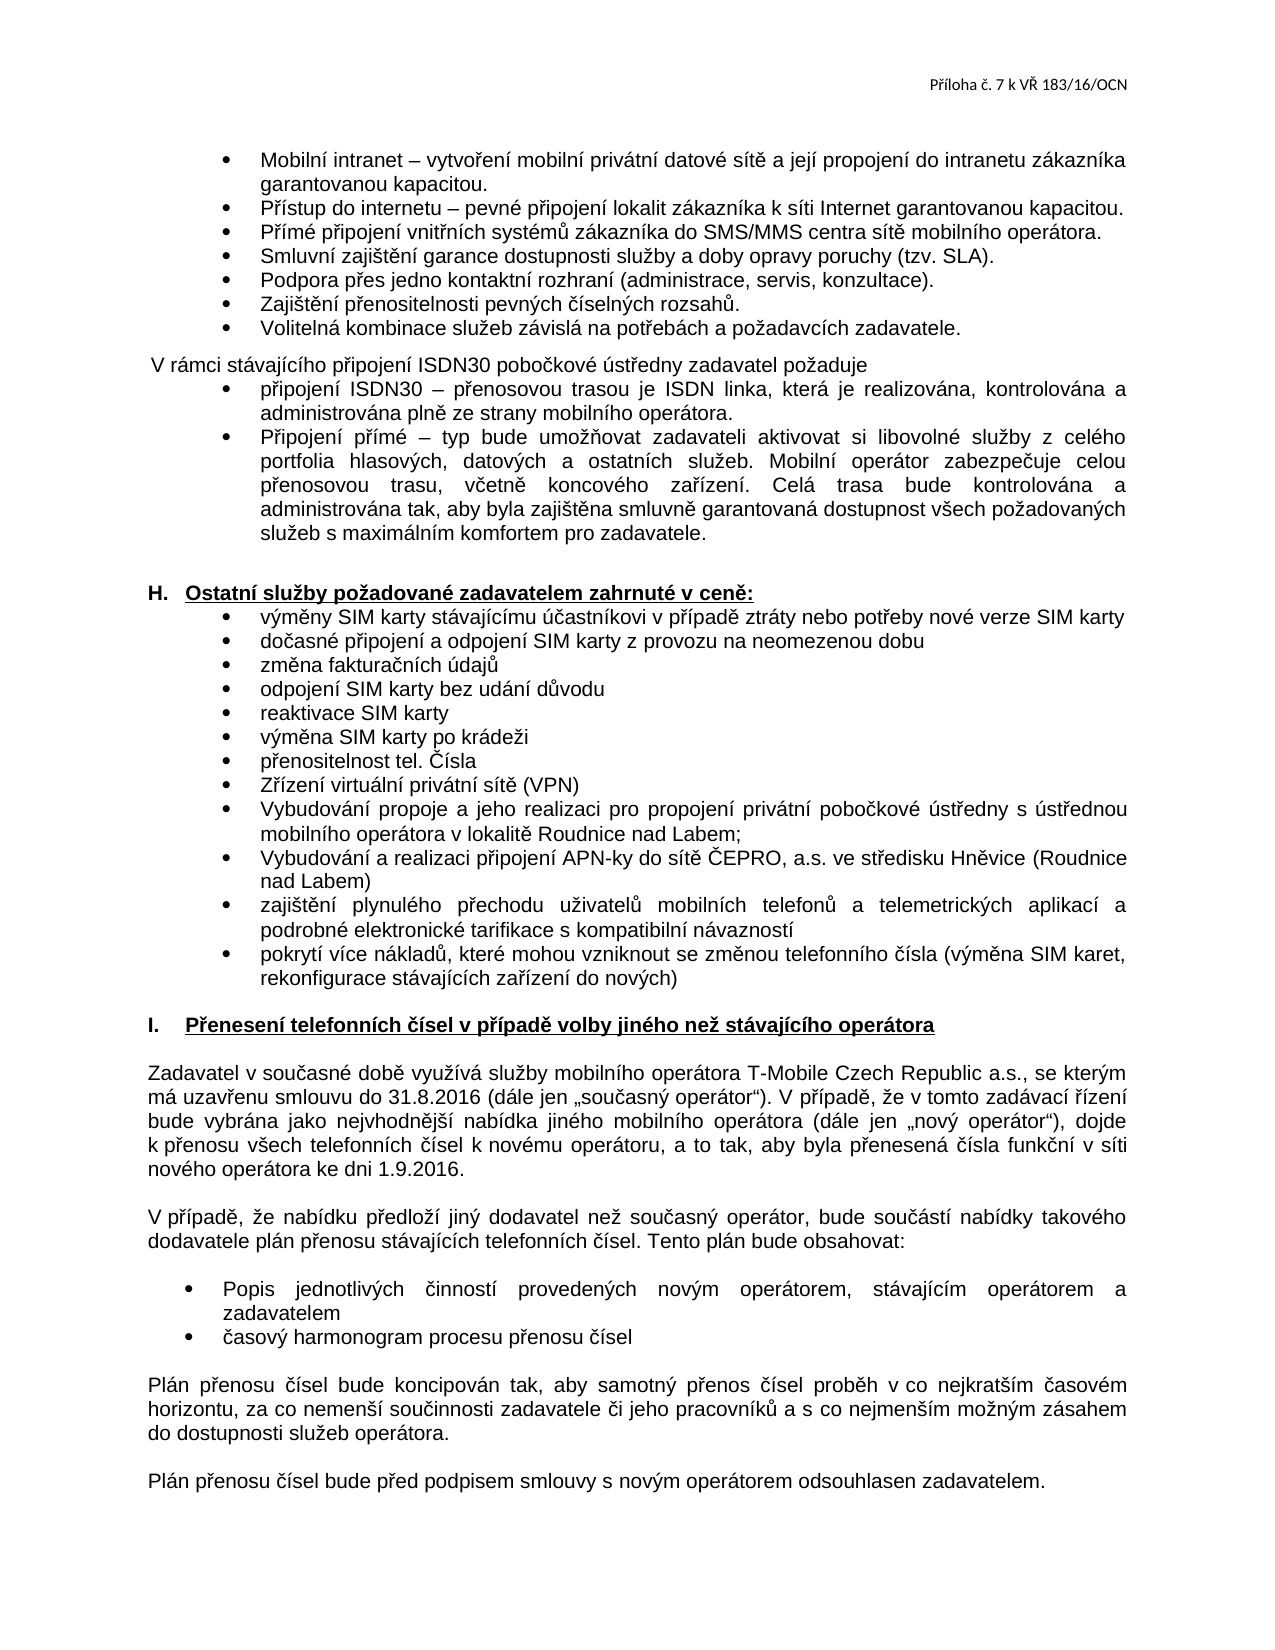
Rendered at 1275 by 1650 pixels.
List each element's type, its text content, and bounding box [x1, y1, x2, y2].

list odpojení SIM karty bez udání důvodu [223, 677, 1127, 701]
list připojení ISDN30 – přenosovou trasou je ISDN linka, která je realizována, kontrolována a administrována plně ze strany mobilního operátora. [223, 376, 1127, 424]
list pokrytí více nákladů, které mohou vzniknout se změnou telefonního čísla (výměna SIM karet, rekonfigurace stávajících zařízení do nových) [223, 941, 1127, 989]
list Přístup do internetu – pevné připojení lokalit zákazníka k síti Internet garantovanou kapacitou. [223, 196, 1127, 220]
list časový harmonogram procesu přenosu čísel [185, 1325, 1127, 1349]
list Smluvní zajištění garance dostupnosti služby a doby opravy poruchy (tzv. SLA). [223, 244, 1127, 268]
list výměna SIM karty po krádeži [223, 725, 1127, 749]
list Volitelná kombinace služeb závislá na potřebách a požadavcích zadavatele. [223, 316, 1127, 340]
list reaktivace SIM karty [223, 701, 1127, 725]
list Přímé připojení vnitřních systémů zákazníka do SMS/MMS centra sítě mobilního operátora. [223, 220, 1127, 244]
list dočasné připojení a odpojení SIM karty z provozu na neomezenou dobu [223, 629, 1127, 653]
list přenositelnost tel. Čísla [223, 749, 1127, 773]
list Připojení přímé – typ bude umožňovat zadavateli aktivovat si libovolné služby z celého portfolia hlasových, datových a ostatních služeb. Mobilní operátor zabezpečuje celou přenosovou trasu, včetně koncového zařízení. Celá trasa bude kontrolována a administrována tak, aby byla zajištěna smluvně garantovaná dostupnost všech požadovaných služeb s maximálním komfortem pro zadavatele. [223, 424, 1127, 544]
text Zadavatel v současné době využívá služby mobilního operátora T-Mobile Czech Republic a.s., se kterým má uzavřenu smlouvu do 31.8.2016 (dále jen „současný operátor“). V případě, že v tomto zadávací řízení bude vybrána jako nejvhodnější nabídka jiného mobilního operátora (dále jen „nový operátor“), dojde k přenosu všech telefonních čísel k novému operátoru, a to tak, aby byla přenesená čísla funkční v síti nového operátora ke dni 1.9.2016. [148, 1061, 1127, 1181]
list Vybudování a realizaci připojení APN-ky do sítě ČEPRO, a.s. ve středisku Hněvice (Roudnice nad Labem) [223, 845, 1127, 893]
list Přenesení telefonních čísel v případě volby jiného než stávajícího operátora [148, 1013, 1127, 1037]
text V případě, že nabídku předloží jiný dodavatel než současný operátor, bude součástí nabídky takového dodavatele plán přenosu stávajících telefonních čísel. Tento plán bude obsahovat: [148, 1205, 1127, 1253]
list zajištění plynulého přechodu uživatelů mobilních telefonů a telemetrických aplikací a podrobné elektronické tarifikace s kompatibilní návazností [223, 893, 1127, 941]
text V rámci stávajícího připojení ISDN30 pobočkové ústředny zadavatel požaduje [151, 352, 1127, 376]
list Ostatní služby požadované zadavatelem zahrnuté v ceně: [148, 581, 1127, 605]
list Vybudování propoje a jeho realizaci pro propojení privátní pobočkové ústředny s ústřednou mobilního operátora v lokalitě Roudnice nad Labem; [223, 797, 1127, 845]
list Mobilní intranet – vytvoření mobilní privátní datové sítě a její propojení do intranetu zákazníka garantovanou kapacitou. [223, 148, 1127, 196]
list Zřízení virtuální privátní sítě (VPN) [223, 773, 1127, 797]
list Podpora přes jedno kontaktní rozhraní (administrace, servis, konzultace). [223, 268, 1127, 292]
list Zajištění přenositelnosti pevných číselných rozsahů. [223, 292, 1127, 316]
list výměny SIM karty stávajícímu účastníkovi v případě ztráty nebo potřeby nové verze SIM karty [223, 605, 1127, 629]
list změna fakturačních údajů [223, 653, 1127, 677]
text Plán přenosu čísel bude koncipován tak, aby samotný přenos čísel proběh v co nejkratším časovém horizontu, za co nemenší součinnosti zadavatele či jeho pracovníků a s co nejmenším možným zásahem do dostupnosti služeb operátora. [148, 1373, 1127, 1445]
text Plán přenosu čísel bude před podpisem smlouvy s novým operátorem odsouhlasen zadavatelem. [148, 1469, 1127, 1493]
list Popis jednotlivých činností provedených novým operátorem, stávajícím operátorem a zadavatelem [185, 1277, 1127, 1325]
